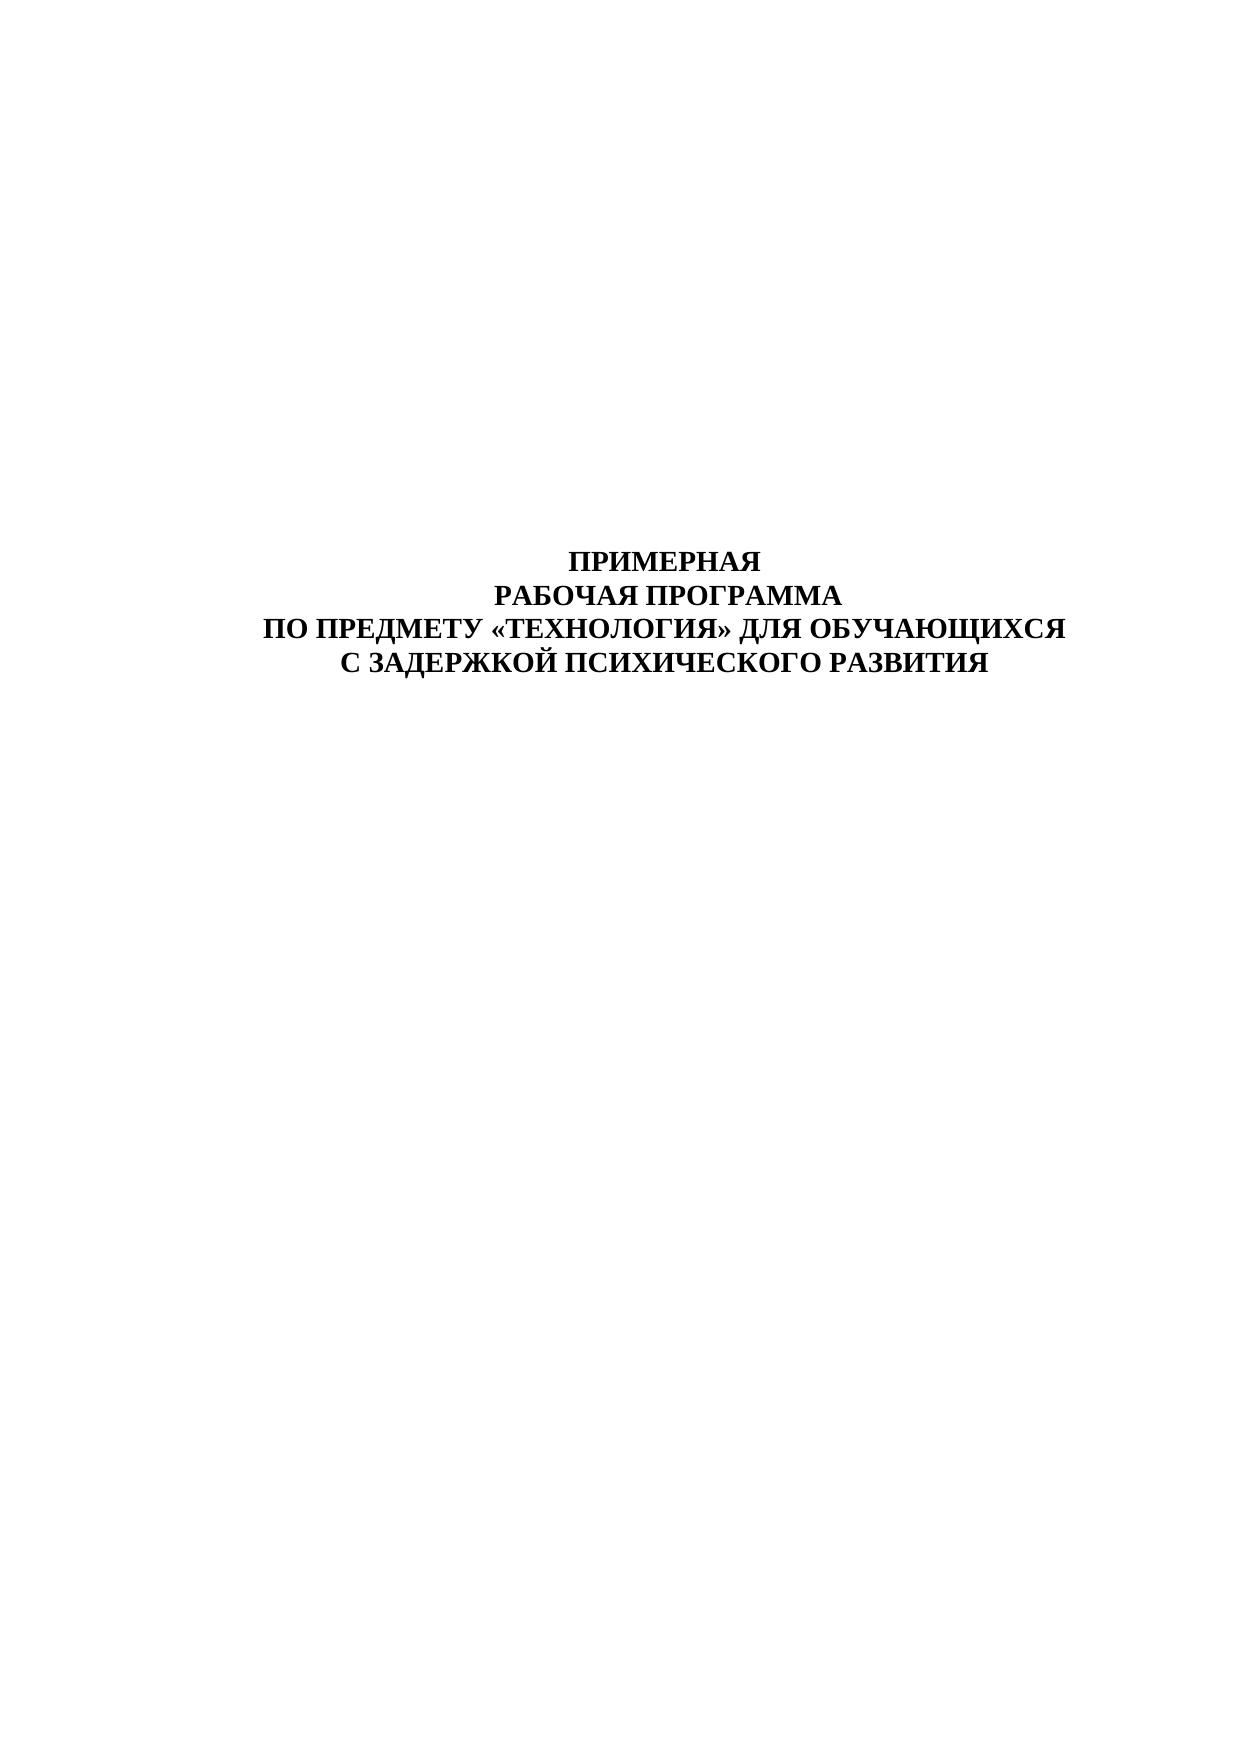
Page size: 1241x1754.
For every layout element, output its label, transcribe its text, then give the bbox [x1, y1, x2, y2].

text РАБОЧАЯ ПРОГРАММА [177, 578, 1152, 611]
text ПРИМЕРНАЯ [177, 544, 1152, 578]
text С ЗАДЕРЖКОЙ ПСИХИЧЕСКОГО РАЗВИТИЯ [177, 645, 1152, 678]
text ПО ПРЕДМЕТУ «ТЕХНОЛОГИЯ» ДЛЯ ОБУЧАЮЩИХСЯ [177, 611, 1152, 645]
